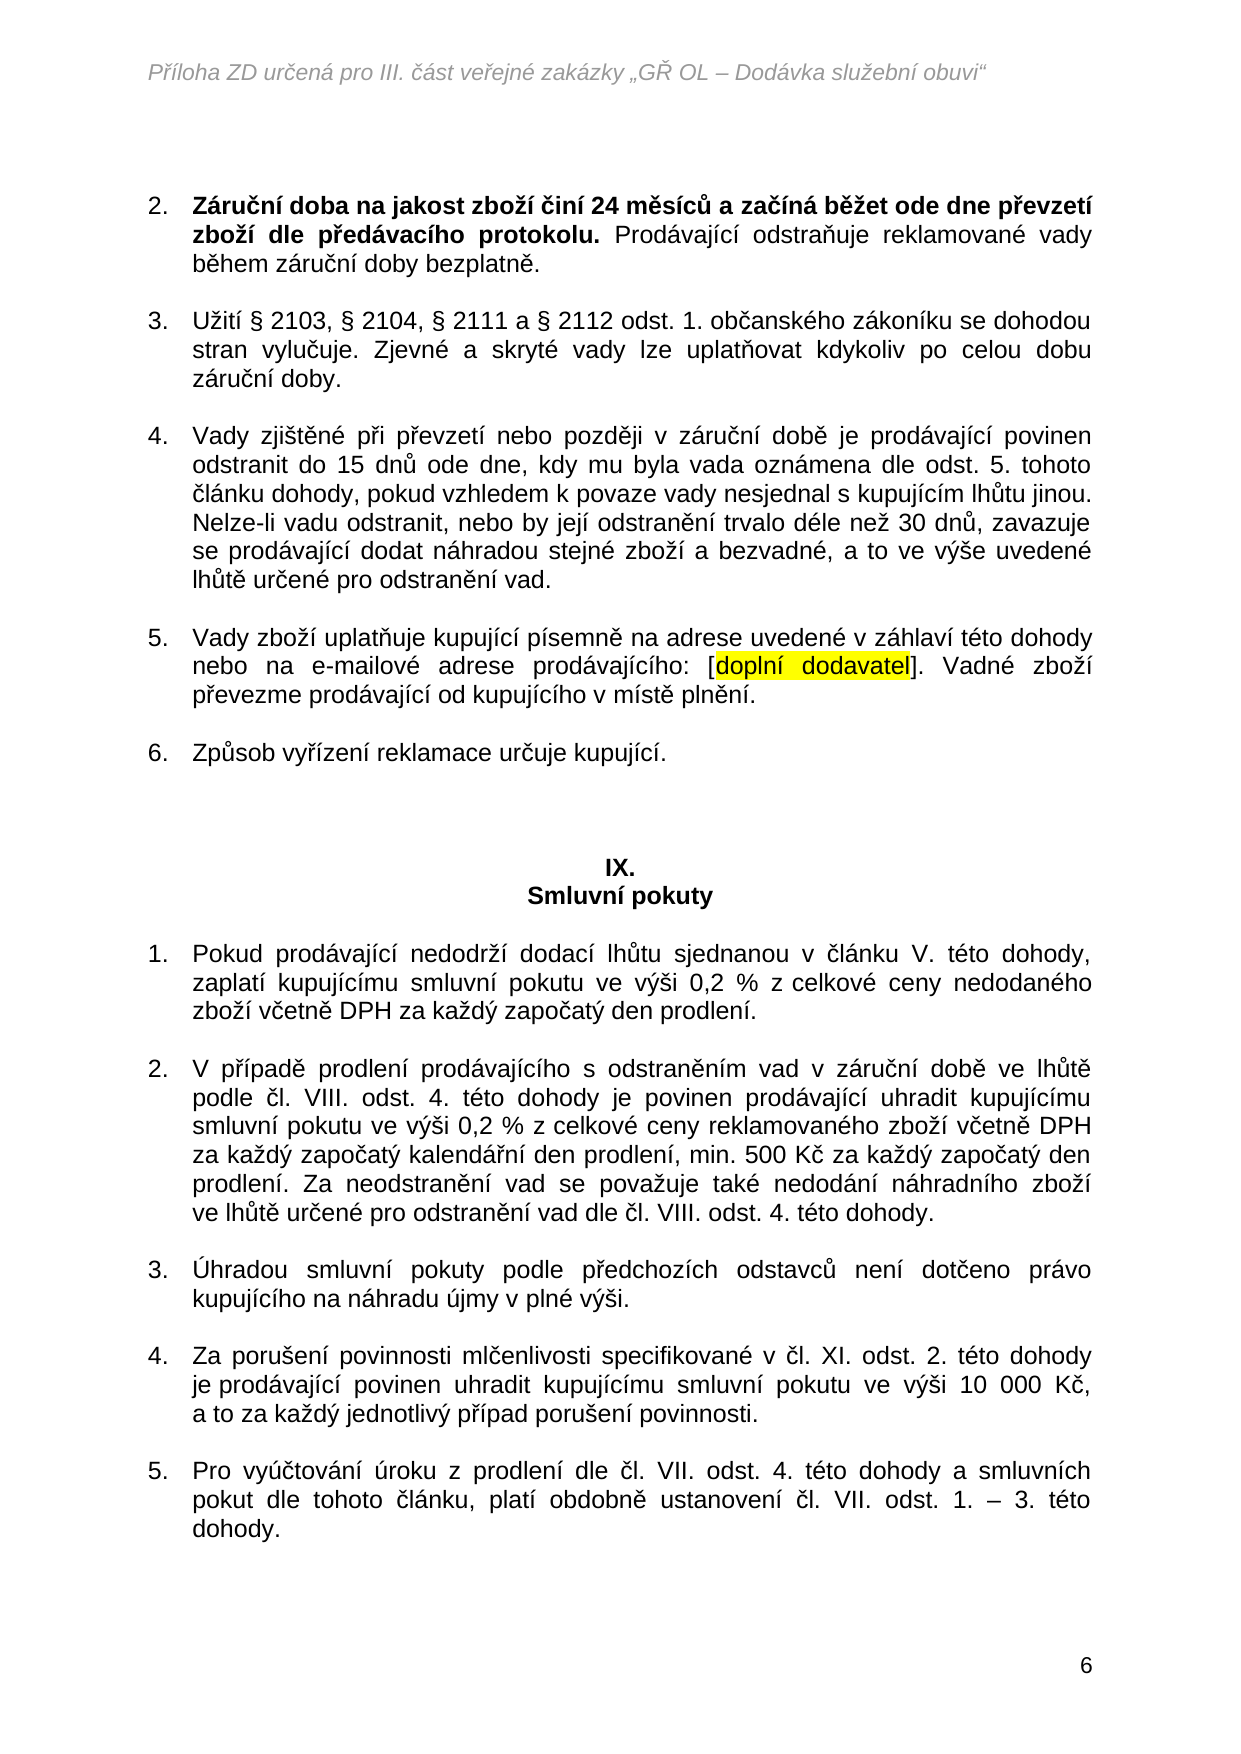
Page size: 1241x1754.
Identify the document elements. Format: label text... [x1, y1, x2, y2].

text IX. [148, 852, 1093, 881]
list Způsob vyřízení reklamace určuje kupující. [148, 737, 1093, 766]
list Za porušení povinnosti mlčenlivosti specifikované v čl. XI. odst. 2. této dohody je prodávající povinen uhradit kupujícímu smluvní pokutu ve výši 10 000 Kč, a to za každý jednotlivý případ porušení povinnosti. [148, 1341, 1093, 1427]
list Záruční doba na jakost zboží činí 24 měsíců a začíná běžet ode dne převzetí zboží dle předávacího protokolu. Prodávající odstraňuje reklamované vady během záruční doby bezplatně. [148, 191, 1093, 277]
list Vady zjištěné při převzetí nebo později v záruční době je prodávající povinen odstranit do 15 dnů ode dne, kdy mu byla vada oznámena dle odst. 5. tohoto článku dohody, pokud vzhledem k povaze vady nesjednal s kupujícím lhůtu jinou. Nelze-li vadu odstranit, nebo by její odstranění trvalo déle než 30 dnů, zavazuje se prodávající dodat náhradou stejné zboží a bezvadné, a to ve výše uvedené lhůtě určené pro odstranění vad. [148, 421, 1093, 594]
list Úhradou smluvní pokuty podle předchozích odstavců není dotčeno právo kupujícího na náhradu újmy v plné výši. [148, 1255, 1093, 1312]
list Vady zboží uplatňuje kupující písemně na adrese uvedené v záhlaví této dohody nebo na e-mailové adrese prodávajícího: [doplní dodavatel]. Vadné zboží převezme prodávající od kupujícího v místě plnění. [148, 622, 1093, 709]
text Smluvní pokuty [148, 881, 1093, 910]
list Užití § 2103, § 2104, § 2111 a § 2112 odst. 1. občanského zákoníku se dohodou stran vylučuje. Zjevné a skryté vady lze uplatňovat kdykoliv po celou dobu záruční doby. [148, 306, 1093, 392]
list Pokud prodávající nedodrží dodací lhůtu sjednanou v článku V. této dohody, zaplatí kupujícímu smluvní pokutu ve výši 0,2 % z celkové ceny nedodaného zboží včetně DPH za každý započatý den prodlení. [148, 939, 1093, 1025]
list Pro vyúčtování úroku z prodlení dle čl. VII. odst. 4. této dohody a smluvních pokut dle tohoto článku, platí obdobně ustanovení čl. VII. odst. 1. – 3. této dohody. [148, 1456, 1093, 1542]
list V případě prodlení prodávajícího s odstraněním vad v záruční době ve lhůtě podle čl. VIII. odst. 4. této dohody je povinen prodávající uhradit kupujícímu smluvní pokutu ve výši 0,2 % z celkové ceny reklamovaného zboží včetně DPH za každý započatý kalendářní den prodlení, min. 500 Kč za každý započatý den prodlení. Za neodstranění vad se považuje také nedodání náhradního zboží ve lhůtě určené pro odstranění vad dle čl. VIII. odst. 4. této dohody. [148, 1054, 1093, 1226]
